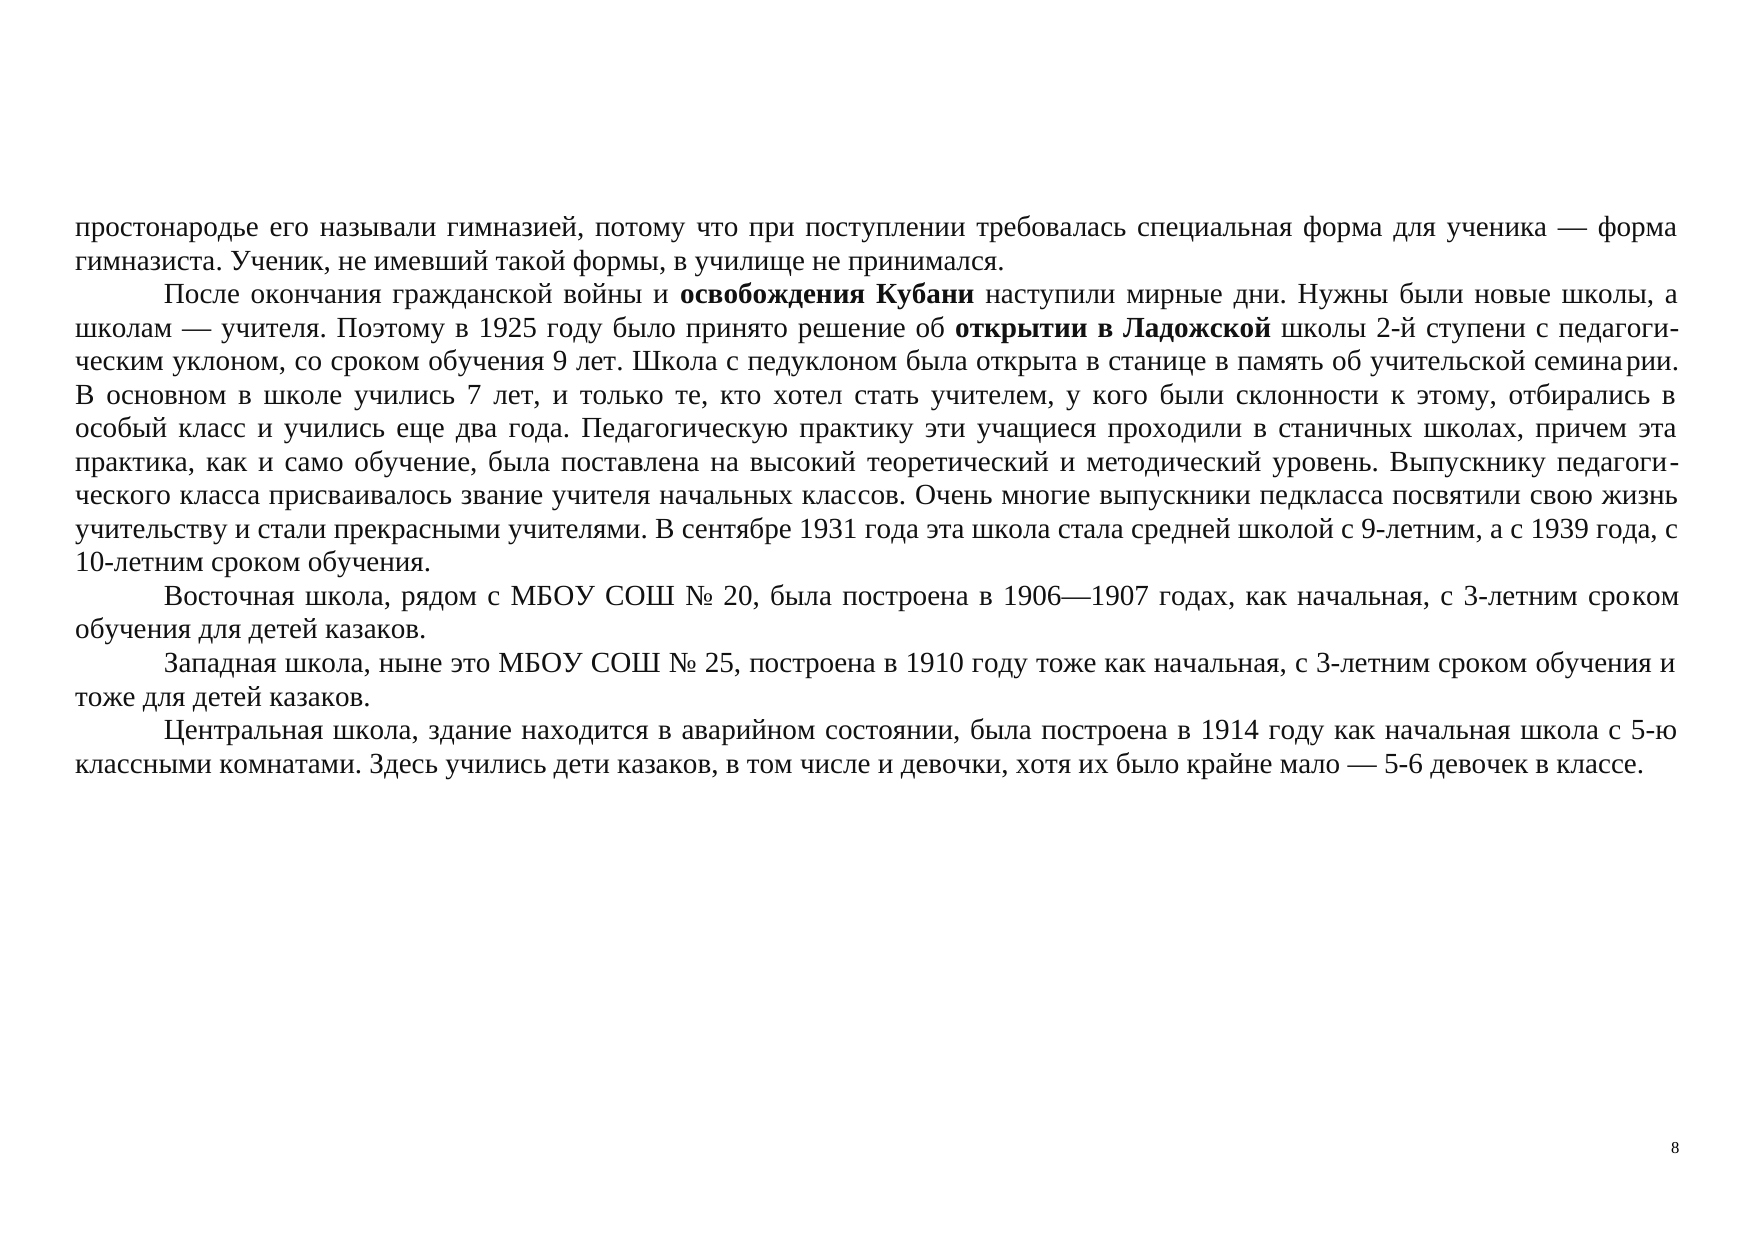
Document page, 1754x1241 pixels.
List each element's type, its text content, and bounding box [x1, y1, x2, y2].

text После окончания гражданской войны и освобождения Кубани наступили мирные дни. Нужны были новые школы, а школам — учителя. Поэтому в 1925 году было принято решение об открытии в Ладожской школы 2-й ступени с педагогическим уклоном, со сроком обучения 9 лет. Школа с педуклоном была открыта в станице в память об учительской семинарии. В основном в школе учились 7 лет, и только те, кто хотел стать учителем, у кого были склонности к этому, отбирались в особый класс и учились еще два года. Педагогическую практику эти учащиеся проходили в станичных школах, причем эта практика, как и само обучение, была поставлена на высокий теоретический и методический уровень. Выпускнику педагогического класса присваивалось звание учителя начальных классов. Очень многие выпускники педкласса посвятили свою жизнь учительству и стали прекрасными учителями. В сентябре 1931 года эта школа стала средней школой с 9-летним, а с 1939 года, с 10-летним сроком обучения. [75, 276, 1679, 578]
text Восточная школа, рядом с МБОУ СОШ № 20, была построена в 1906—1907 годах, как начальная, с 3-летним сроком обучения для детей казаков. [75, 578, 1679, 645]
text Западная школа, ныне это МБОУ СОШ № 25, построена в 1910 году тоже как начальная, с 3-летним сроком обучения и тоже для детей казаков. [75, 645, 1679, 712]
text простонародье его называли гимназией, потому что при поступлении требовалась специальная форма для ученика — форма гимназиста. Ученик, не имевший такой формы, в училище не принимался. [75, 209, 1679, 276]
text Центральная школа, здание находится в аварийном состоянии, была построена в 1914 году как начальная школа с 5-ю классными комнатами. Здесь учились дети казаков, в том числе и девочки, хотя их было крайне мало — 5-6 девочек в классе. [75, 712, 1679, 779]
